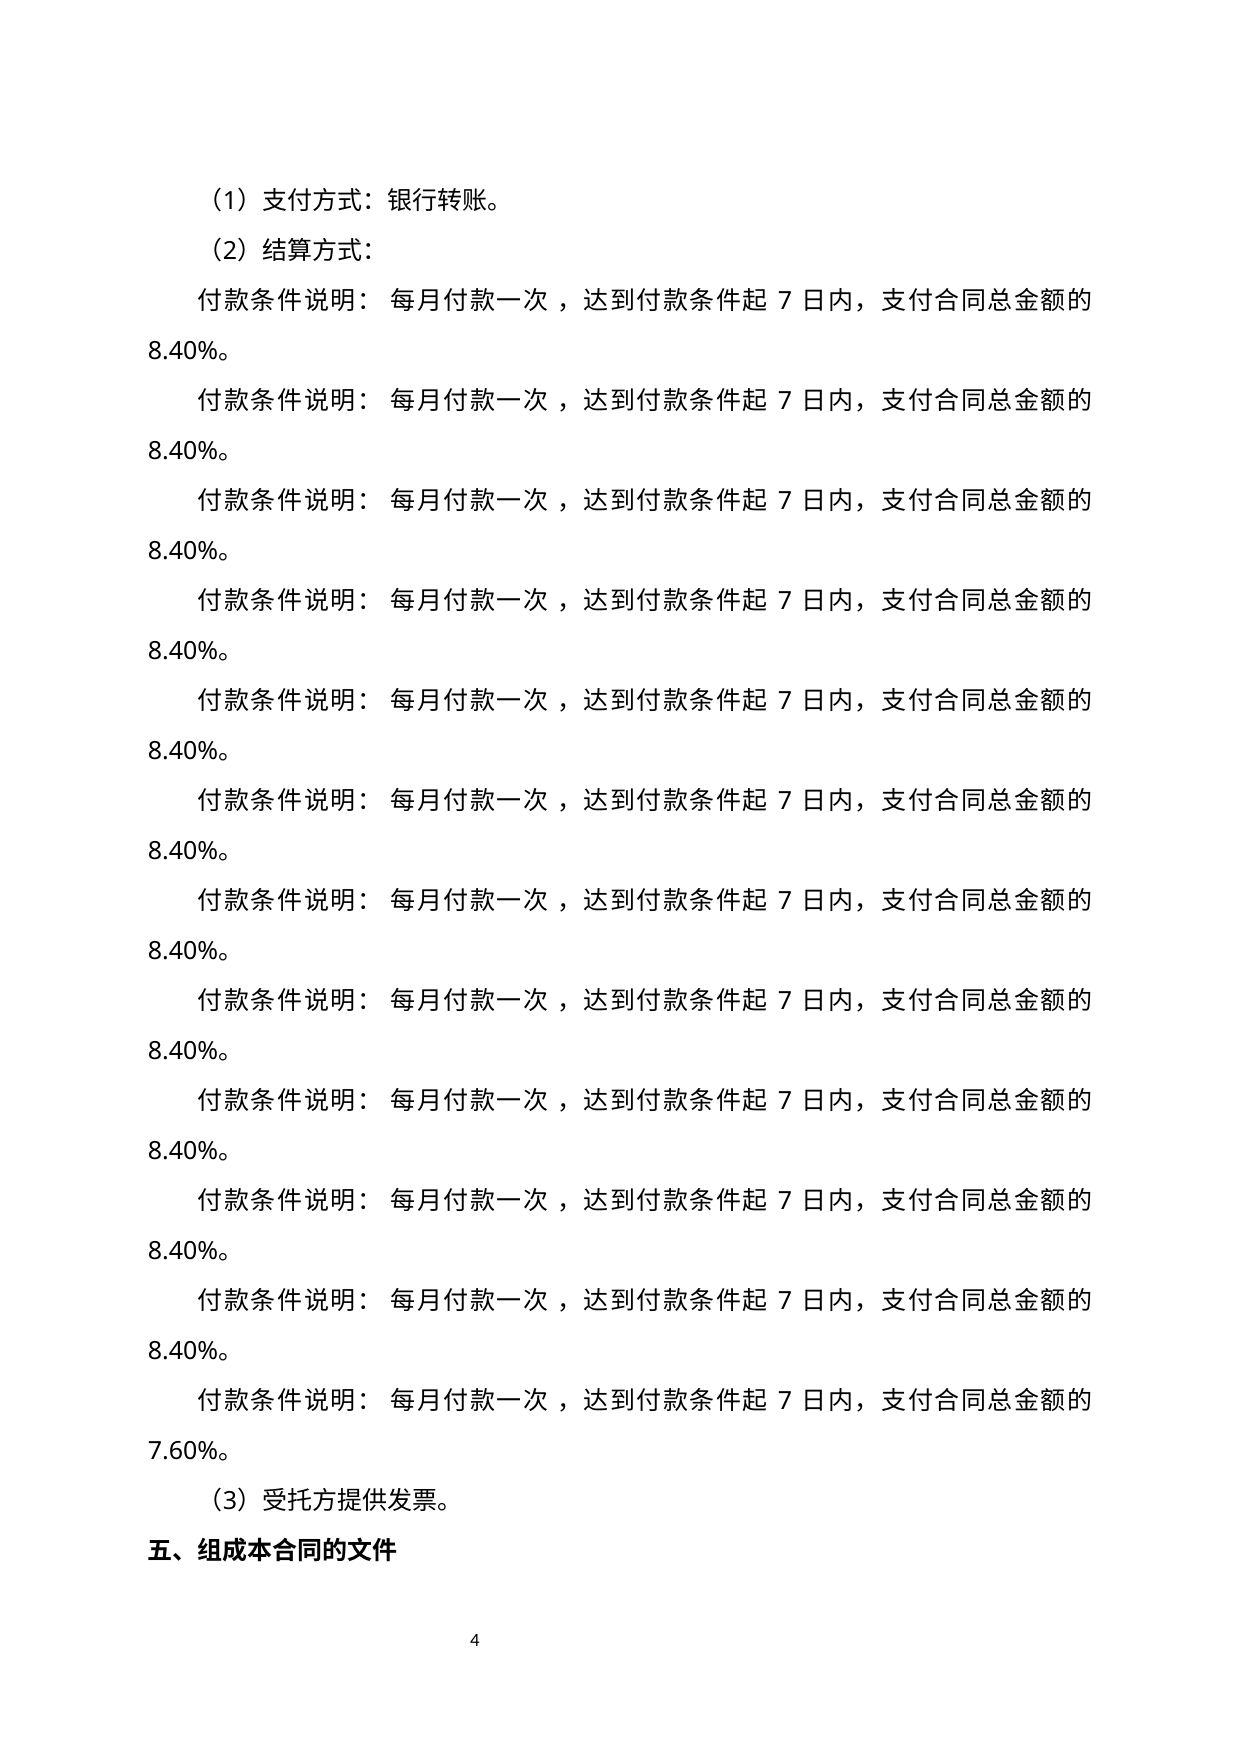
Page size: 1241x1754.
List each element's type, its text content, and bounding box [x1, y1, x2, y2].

text 付款条件说明： 每月付款一次 ，达到付款条件起 7 日内，支付合同总金额的 8.40%。 [148, 1069, 1093, 1169]
text 付款条件说明： 每月付款一次 ，达到付款条件起 7 日内，支付合同总金额的 8.40%。 [148, 369, 1093, 469]
text 付款条件说明： 每月付款一次 ，达到付款条件起 7 日内，支付合同总金额的 8.40%。 [148, 1169, 1093, 1269]
text （3）受托方提供发票。 [148, 1469, 1093, 1519]
text 付款条件说明： 每月付款一次 ，达到付款条件起 7 日内，支付合同总金额的 7.60%。 [148, 1369, 1093, 1469]
text 付款条件说明： 每月付款一次 ，达到付款条件起 7 日内，支付合同总金额的 8.40%。 [148, 569, 1093, 669]
text 付款条件说明： 每月付款一次 ，达到付款条件起 7 日内，支付合同总金额的 8.40%。 [148, 769, 1093, 869]
text （1）支付方式：银行转账。 [148, 169, 1093, 219]
text 付款条件说明： 每月付款一次 ，达到付款条件起 7 日内，支付合同总金额的 8.40%。 [148, 1269, 1093, 1369]
text 五、组成本合同的文件 [148, 1519, 1093, 1569]
text 付款条件说明： 每月付款一次 ，达到付款条件起 7 日内，支付合同总金额的 8.40%。 [148, 969, 1093, 1069]
text 付款条件说明： 每月付款一次 ，达到付款条件起 7 日内，支付合同总金额的 8.40%。 [148, 469, 1093, 569]
text （2）结算方式： [148, 219, 1093, 269]
text 付款条件说明： 每月付款一次 ，达到付款条件起 7 日内，支付合同总金额的 8.40%。 [148, 869, 1093, 969]
text 付款条件说明： 每月付款一次 ，达到付款条件起 7 日内，支付合同总金额的 8.40%。 [148, 269, 1093, 369]
text 付款条件说明： 每月付款一次 ，达到付款条件起 7 日内，支付合同总金额的 8.40%。 [148, 669, 1093, 769]
